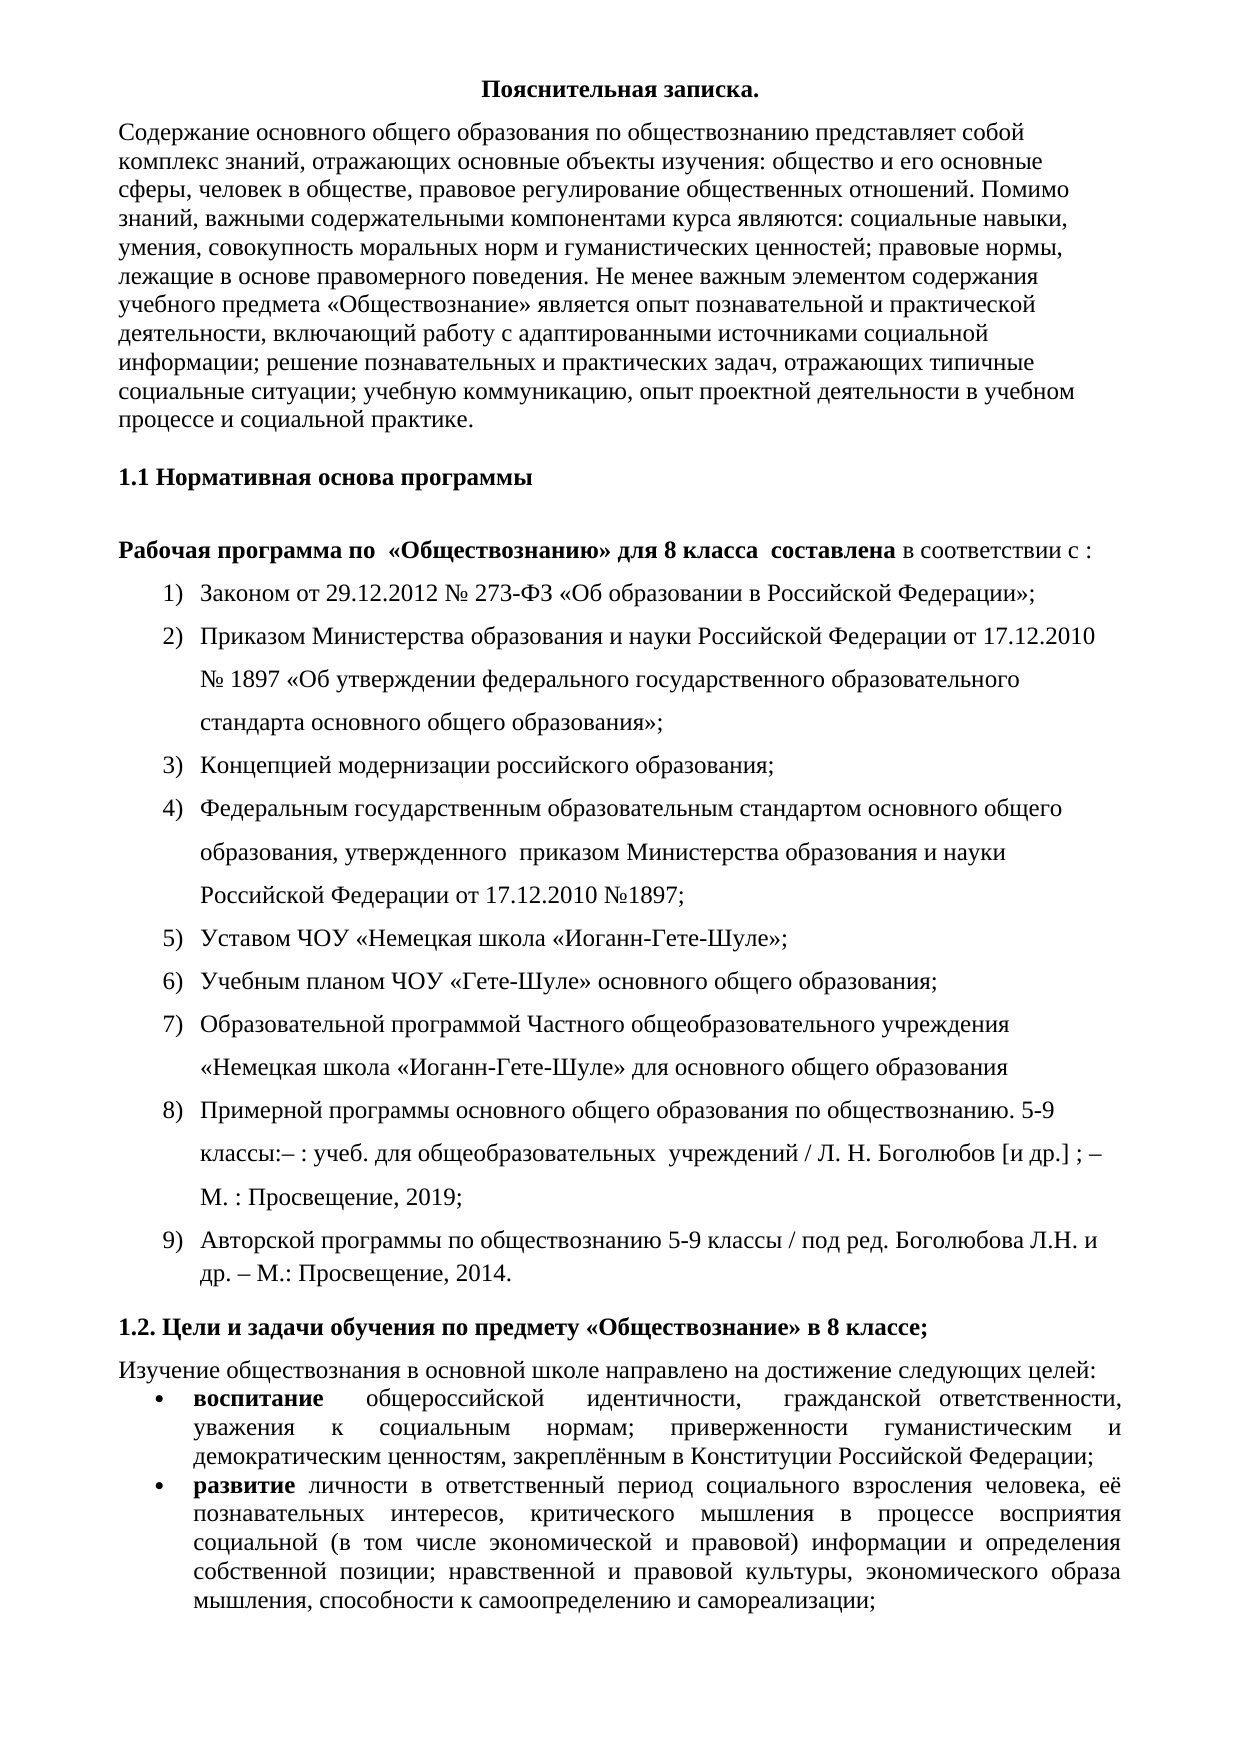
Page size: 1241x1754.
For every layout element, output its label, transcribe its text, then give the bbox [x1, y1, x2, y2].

list Учебным планом ЧОУ «Гете-Шуле» основного общего образования; [162, 966, 1122, 995]
list Приказом Министерства образования и науки Российской Федерации от 17.12.2010 № 1897 «Об утверждении федерального государственного образовательного стандарта основного общего образования»; [162, 621, 1122, 736]
text Пояснительная записка. [118, 74, 1122, 103]
list Авторской программы по обществознанию 5-9 классы / под ред. Боголюбова Л.Н. и др. – М.: Просвещение, 2014. [162, 1225, 1122, 1286]
list Образовательной программой Частного общеобразовательного учреждения «Немецкая школа «Иоганн-Гете-Шуле» для основного общего образования [162, 1009, 1122, 1081]
list Уставом ЧОУ «Немецкая школа «Иоганн-Гете-Шуле»; [162, 923, 1122, 952]
list Нормативная основа программы [118, 462, 1122, 491]
list воспитание общероссийской идентичности, гражданской ответственности, уважения к социальным нормам; приверженности гуманистическим и демократическим ценностям, закреплённым в Конституции Российской Федерации; [156, 1383, 1122, 1470]
list Федеральным государственным образовательным стандартом основного общего образования, утвержденного приказом Министерства образования и науки Российской Федерации от 17.12.2010 №1897; [162, 793, 1122, 908]
list Законом от 29.12.2012 № 273-ФЗ «Об образовании в Российской Федерации»; [162, 578, 1122, 607]
list Концепцией модернизации российского образования; [162, 750, 1122, 779]
text 1.2. Цели и задачи обучения по предмету «Обществознание» в 8 классе; [118, 1312, 1122, 1340]
list Примерной программы основного общего образования по обществознанию. 5-9 классы:– : учеб. для общеобразовательных учреждений / Л. Н. Боголюбов [и др.] ; – М. : Просвещение, 2019; [162, 1095, 1122, 1210]
text Изучение обществознания в основной школе направлено на достижение следующих целей: [118, 1355, 1122, 1383]
list развитие личности в ответственный период социального взросления человека, её познавательных интересов, критического мышления в процессе восприятия социальной (в том числе экономической и правовой) информации и определения собственной позиции; нравственной и правовой культуры, экономического образа мышления, способности к самоопределению и самореализации; [156, 1470, 1122, 1613]
text Рабочая программа по «Обществознанию» для 8 класса составлена в соответствии с : [118, 535, 1122, 563]
text Содержание основного общего образования по обществознанию представляет собой комплекс знаний, отражающих основные объекты изучения: общество и его основные сферы, человек в обществе, правовое регулирование общественных отношений. Помимо знаний, важными содержательными компонентами курса являются: социальные навыки, умения, совокупность моральных норм и гуманистических ценностей; правовые нормы, лежащие в основе правомерного поведения. Не менее важным элементом содержания учебного предмета «Обществознание» является опыт познавательной и практической деятельности, включающий работу с адаптированными источниками социальной информации; решение познавательных и практических задач, отражающих типичные социальные ситуации; учебную коммуникацию, опыт проектной деятельности в учебном процессе и социальной практике. [118, 117, 1122, 433]
